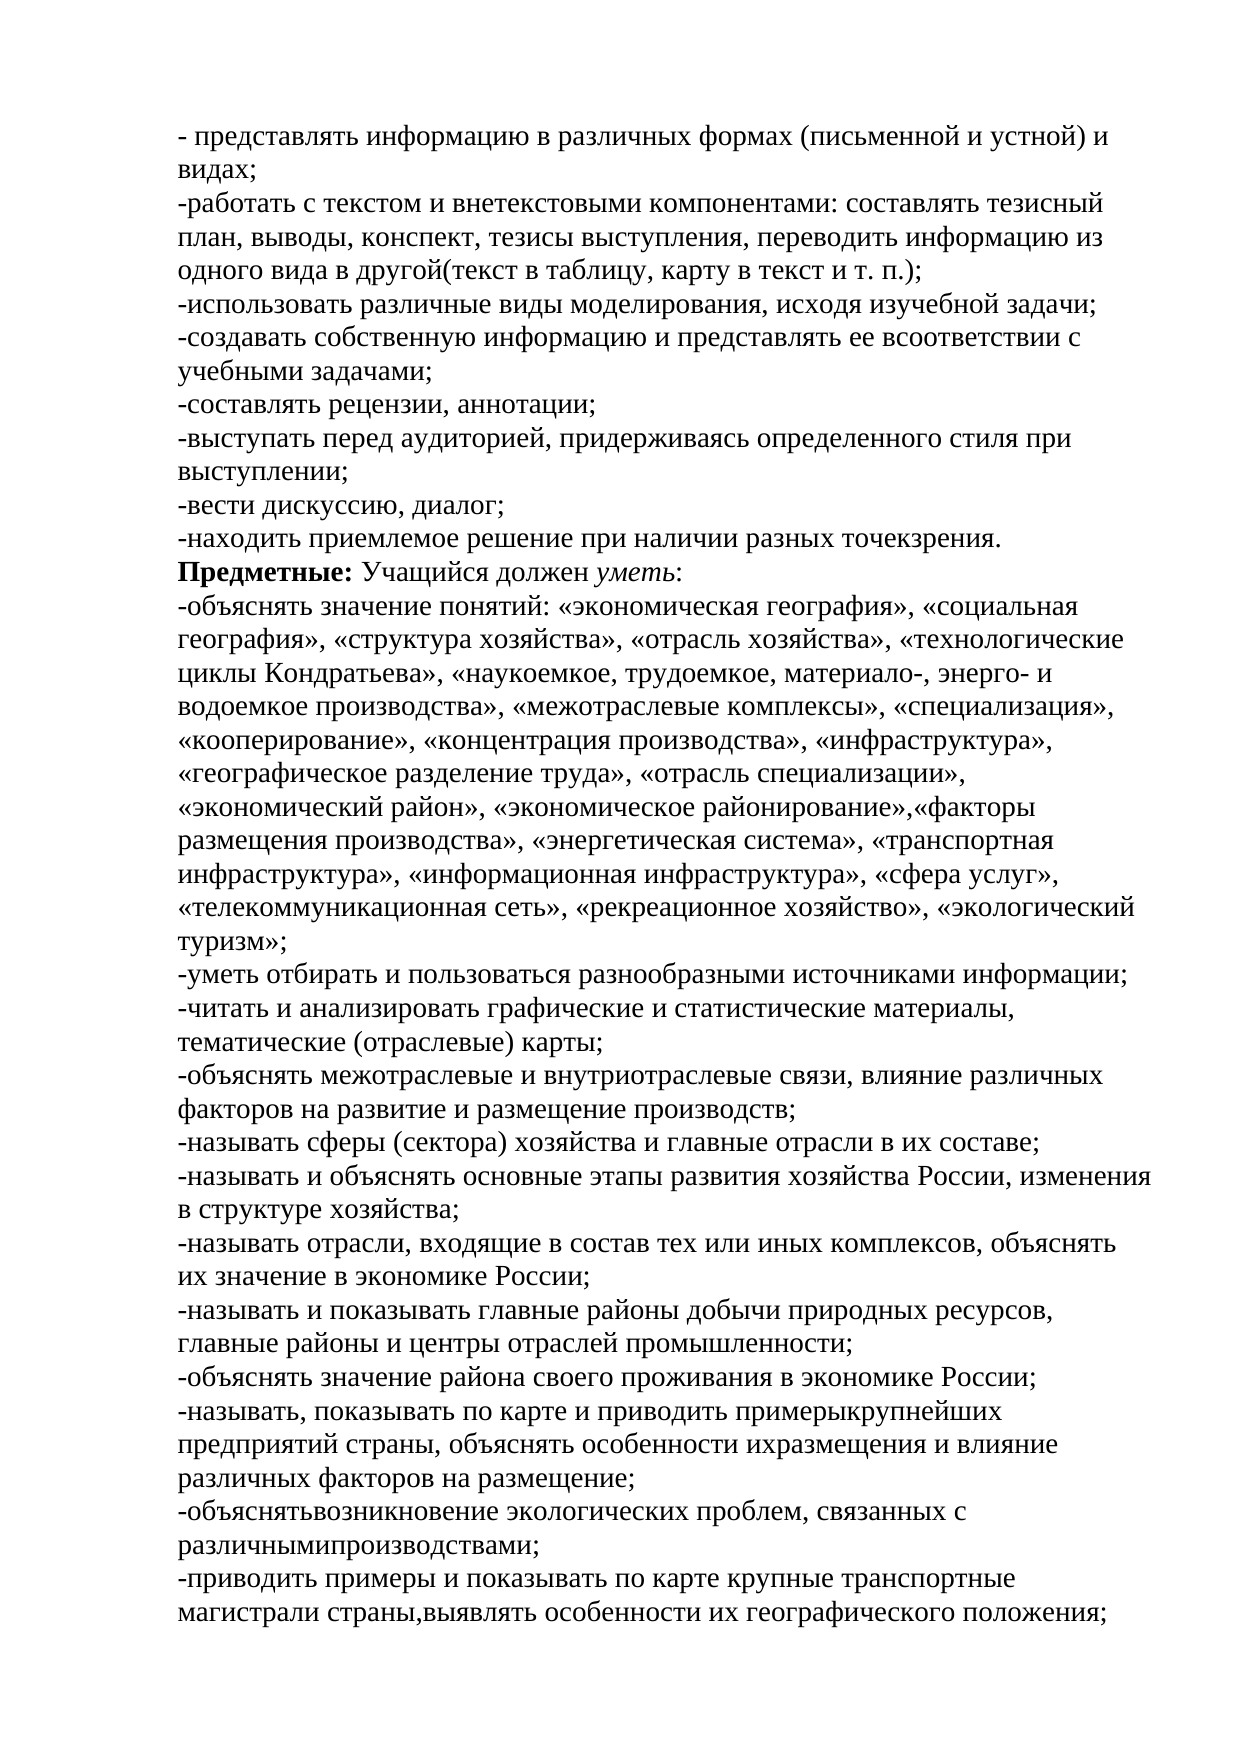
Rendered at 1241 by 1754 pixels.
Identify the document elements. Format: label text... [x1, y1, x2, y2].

text - представлять информацию в различных формах (письменной и устной) и видах; [177, 118, 1152, 185]
text -уметь отбирать и пользоваться разнообразными источниками информации; [177, 957, 1152, 990]
text -читать и анализировать графические и статистические материалы, тематические (отраслевые) карты; [177, 990, 1152, 1057]
text -объяснятьвозникновение экологических проблем, связанных с различнымипроизводствами; [177, 1493, 1152, 1560]
text -работать с текстом и внетекстовыми компонентами: составлять тезисный план, выводы, конспект, тезисы выступления, переводить информацию из одного вида в другой(текст в таблицу, карту в текст и т. п.); [177, 185, 1152, 286]
text -объяснять межотраслевые и внутриотраслевые связи, влияние различных факторов на развитие и размещение производств; [177, 1057, 1152, 1124]
text -составлять рецензии, аннотации; [177, 386, 1152, 420]
text -называть и объяснять основные этапы развития хозяйства России, изменения в структуре хозяйства; [177, 1158, 1152, 1225]
text -объяснять значение понятий: «экономическая география», «социальная география», «структура хозяйства», «отрасль хозяйства», «технологические циклы Кондратьева», «наукоемкое, трудоемкое, материало-, энерго- и водоемкое производства», «межотраслевые комплексы», «специализация», «кооперирование», «концентрация производства», «инфраструктура», «географическое разделение труда», «отрасль специализации», «экономический район», «экономическое районирование»,«факторы размещения производства», «энергетическая система», «транспортная инфраструктура», «информационная инфраструктура», «сфера услуг», «телекоммуникационная сеть», «рекреационное хозяйство», «экологический туризм»; [177, 588, 1152, 957]
text -называть сферы (сектора) хозяйства и главные отрасли в их составе; [177, 1124, 1152, 1158]
text -объяснять значение района своего проживания в экономике России; [177, 1359, 1152, 1393]
text -использовать различные виды моделирования, исходя изучебной задачи; [177, 286, 1152, 319]
text -называть и показывать главные районы добычи природных ресурсов, главные районы и центры отраслей промышленности; [177, 1292, 1152, 1359]
text -вести дискуссию, диалог; [177, 487, 1152, 521]
text Предметные: Учащийся должен уметь: [177, 554, 1152, 588]
text -создавать собственную информацию и представлять ее всоответствии с учебными задачами; [177, 319, 1152, 386]
text -выступать перед аудиторией, придерживаясь определенного стиля при выступлении; [177, 420, 1152, 487]
text -называть отрасли, входящие в состав тех или иных комплексов, объяснять их значение в экономике России; [177, 1225, 1152, 1292]
text -находить приемлемое решение при наличии разных точекзрения. [177, 521, 1152, 554]
text -называть, показывать по карте и приводить примерыкрупнейших предприятий страны, объяснять особенности ихразмещения и влияние различных факторов на размещение; [177, 1393, 1152, 1493]
text -приводить примеры и показывать по карте крупные транспортные магистрали страны,выявлять особенности их географического положения; [177, 1560, 1152, 1627]
